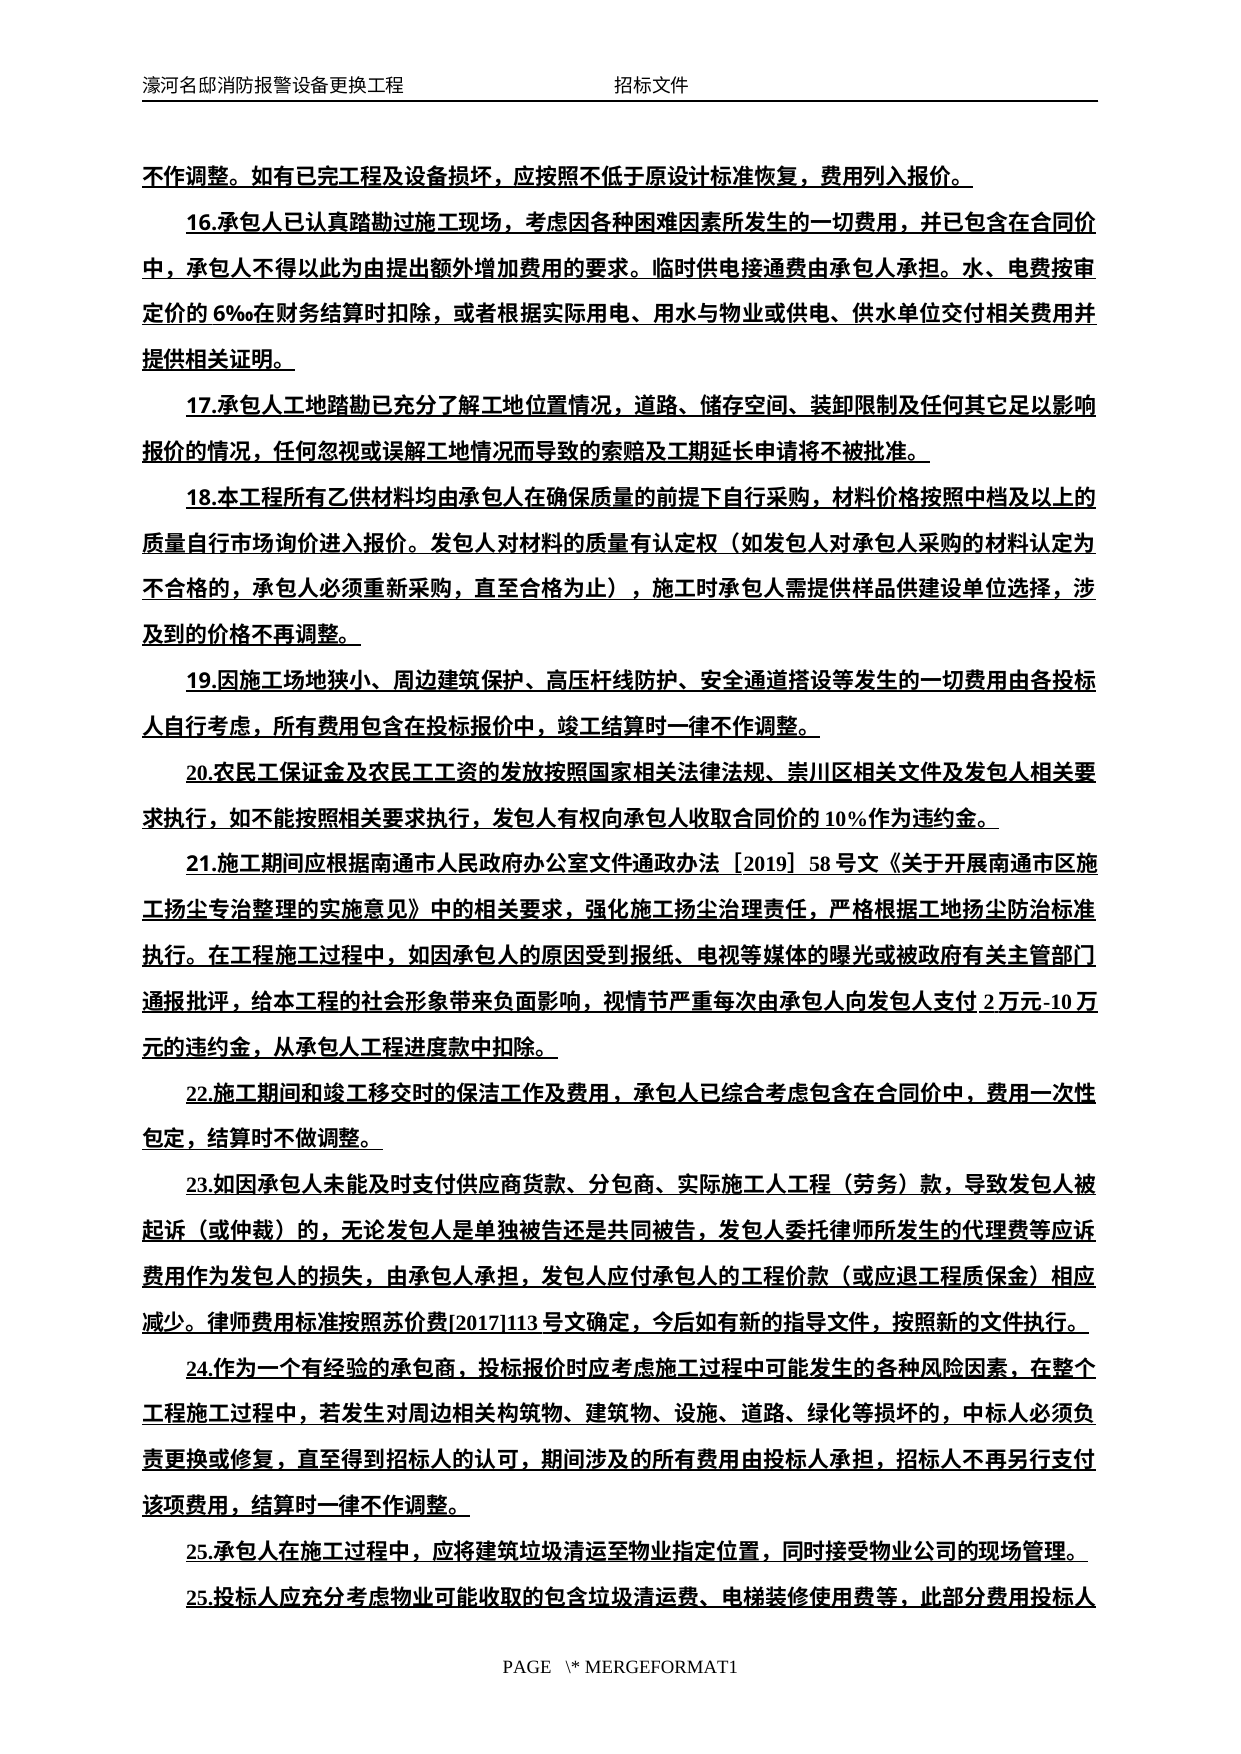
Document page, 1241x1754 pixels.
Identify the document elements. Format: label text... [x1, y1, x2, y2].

text 18.本工程所有乙供材料均由承包人在确保质量的前提下自行采购，材料价格按照中档及以上的质量自行市场询价进入报价。发包人对材料的质量有认定权（如发包人对承包人采购的材料认定为不合格的，承包人必须重新采购，直至合格为止），施工时承包人需提供样品供建设单位选择，涉及到的价格不再调整。 [142, 468, 1098, 652]
text 17.承包人工地踏勘已充分了解工地位置情况，道路、储存空间、装卸限制及任何其它足以影响报价的情况，任何忽视或误解工地情况而导致的索赔及工期延长申请将不被批准。 [142, 377, 1098, 468]
text 21.施工期间应根据南通市人民政府办公室文件通政办法［2019］58号文《关于开展南通市区施工扬尘专治整理的实施意见》中的相关要求，强化施工扬尘治理责任，严格根据工地扬尘防治标准执行。在工程施工过程中，如因承包人的原因受到报纸、电视等媒体的曝光或被政府有关主管部门通报批评，给本工程的社会形象带来负面影响，视情节严重每次由承包人向发包人支付2万元-10万元的违约金，从承包人工程进度款中扣除。 [142, 835, 1098, 1064]
text 23.如因承包人未能及时支付供应商货款、分包商、实际施工人工程（劳务）款，导致发包人被起诉（或仲裁）的，无论发包人是单独被告还是共同被告，发包人委托律师所发生的代理费等应诉费用作为发包人的损失，由承包人承担，发包人应付承包人的工程价款（或应退工程质保金）相应减少。律师费用标准按照苏价费[2017]113号文确定，今后如有新的指导文件，按照新的文件执行。 [142, 1156, 1098, 1339]
text 20.农民工保证金及农民工工资的发放按照国家相关法律法规、崇川区相关文件及发包人相关要求执行，如不能按照相关要求执行，发包人有权向承包人收取合同价的10%作为违约金。 [142, 743, 1098, 835]
text 19.因施工场地狭小、周边建筑保护、高压杆线防护、安全通道搭设等发生的一切费用由各投标人自行考虑，所有费用包含在投标报价中，竣工结算时一律不作调整。 [142, 652, 1098, 743]
text 25.承包人在施工过程中，应将建筑垃圾清运至物业指定位置，同时接受物业公司的现场管理。 [142, 1523, 1098, 1568]
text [142, 1568, 1098, 1614]
text 24.作为一个有经验的承包商，投标报价时应考虑施工过程中可能发生的各种风险因素，在整个工程施工过程中，若发生对周边相关构筑物、建筑物、设施、道路、绿化等损坏的，中标人必须负责更换或修复，直至得到招标人的认可，期间涉及的所有费用由投标人承担，招标人不再另行支付该项费用，结算时一律不作调整。 [142, 1339, 1098, 1523]
text 16.承包人已认真踏勘过施工现场，考虑因各种困难因素所发生的一切费用，并已包含在合同价中，承包人不得以此为由提出额外增加费用的要求。临时供电接通费由承包人承担。水、电费按审定价的6‰在财务结算时扣除，或者根据实际用电、用水与物业或供电、供水单位交付相关费用并提供相关证明。 [142, 193, 1098, 377]
text 22.施工期间和竣工移交时的保洁工作及费用，承包人已综合考虑包含在合同价中，费用一次性包定，结算时不做调整。 [142, 1064, 1098, 1156]
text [142, 148, 1098, 193]
